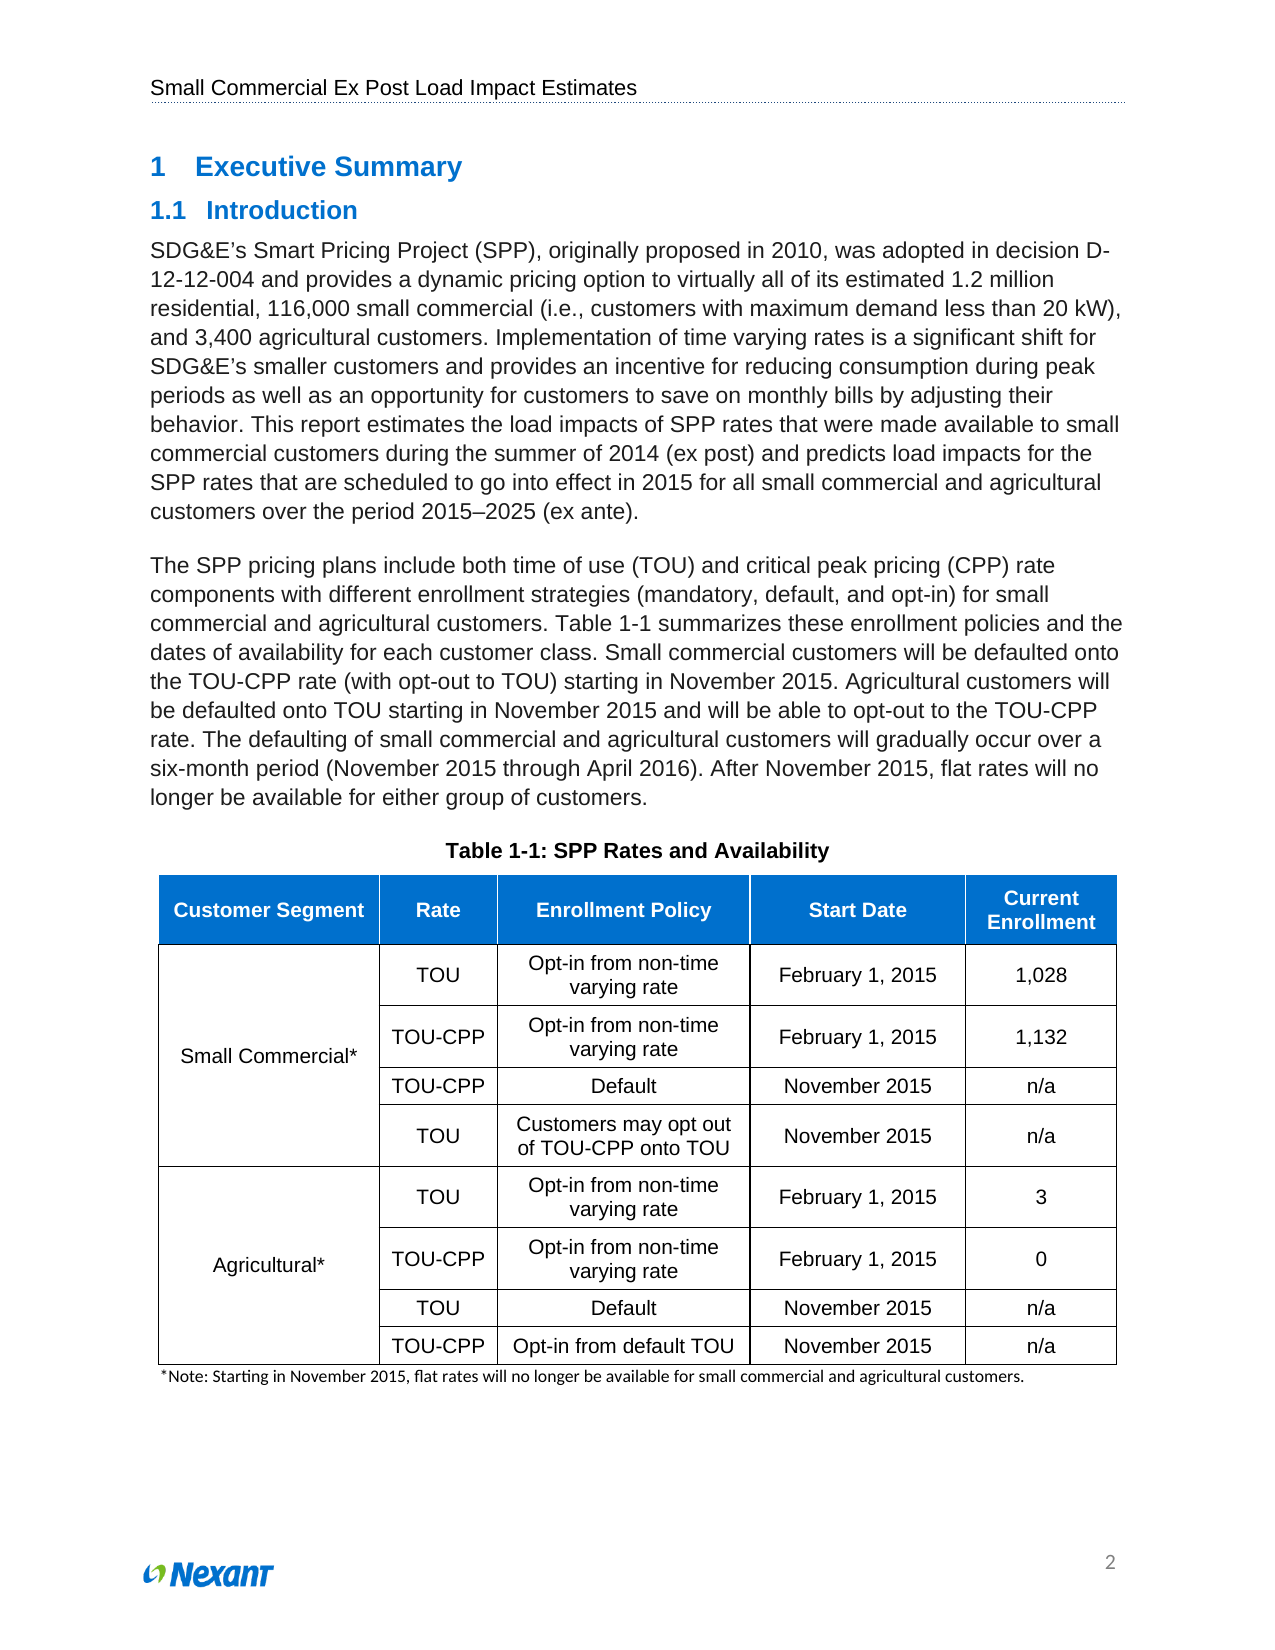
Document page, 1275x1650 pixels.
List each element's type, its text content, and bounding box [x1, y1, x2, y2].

text SDG&E’s Smart Pricing Project (SPP), originally proposed in 2010, was adopted in decision D-12-12-004 and provides a dynamic pricing option to virtually all of its estimated 1.2 million residential, 116,000 small commercial (i.e., customers with maximum demand less than 20 kW), and 3,400 agricultural customers. Implementation of time varying rates is a significant shift for SDG&E’s smaller customers and provides an incentive for reducing consumption during peak periods as well as an opportunity for customers to save on monthly bills by adjusting their behavior. This report estimates the load impacts of SPP rates that were made available to small commercial customers during the summer of 2014 (ex post) and predicts load impacts for the SPP rates that are scheduled to go into effect in 2015 for all small commercial and agricultural customers over the period 2015–2025 (ex ante). [150, 237, 1125, 524]
table_cell Opt-in from non-time varying rate [498, 1228, 749, 1289]
table_cell Customers may opt out of TOU-CPP onto TOU [498, 1105, 749, 1166]
table_header Rate [380, 875, 497, 944]
table_cell TOU [380, 1167, 497, 1227]
subtitle Executive Summary [150, 150, 1125, 182]
table_cell February 1, 2015 [751, 945, 965, 1005]
table_cell Agricultural* [159, 1167, 379, 1364]
table_header Enrollment Policy [498, 875, 749, 944]
text *Note: Starting in November 2015, flat rates will no longer be available for small commercial and agricultural customers. [159, 1365, 1125, 1386]
table_cell 1,132 [966, 1006, 1116, 1067]
table_cell n/a [966, 1290, 1116, 1326]
text Table 1-1: SPP Rates and Availability [150, 837, 1125, 863]
table_cell Default [498, 1290, 749, 1326]
table_cell Default [498, 1068, 749, 1104]
table_cell TOU-CPP [380, 1327, 497, 1364]
table_cell TOU-CPP [380, 1006, 497, 1067]
table_cell TOU-CPP [380, 1228, 497, 1289]
table_cell Opt-in from non-time varying rate [498, 1167, 749, 1227]
table_header Customer Segment [159, 875, 379, 944]
table_cell November 2015 [751, 1290, 965, 1326]
table_cell n/a [966, 1327, 1116, 1364]
table_header Current Enrollment [966, 875, 1117, 944]
table_cell 3 [966, 1167, 1116, 1227]
text The SPP pricing plans include both time of use (TOU) and critical peak pricing (CPP) rate components with different enrollment strategies (mandatory, default, and opt-in) for small commercial and agricultural customers. Table 1-1 summarizes these enrollment policies and the dates of availability for each customer class. Small commercial customers will be defaulted onto the TOU-CPP rate (with opt-out to TOU) starting in November 2015. Agricultural customers will be defaulted onto TOU starting in November 2015 and will be able to opt-out to the TOU-CPP rate. The defaulting of small commercial and agricultural customers will gradually occur over a six-month period (November 2015 through April 2016). After November 2015, flat rates will no longer be available for either group of customers. [150, 552, 1125, 810]
table_cell TOU [380, 945, 497, 1005]
table_cell TOU [380, 1290, 497, 1326]
table_cell 1,028 [966, 945, 1116, 1005]
subtitle Introduction [150, 195, 1125, 225]
table_cell n/a [966, 1068, 1116, 1104]
table_header Start Date [751, 875, 965, 944]
table_cell February 1, 2015 [751, 1006, 965, 1067]
table_cell 0 [966, 1228, 1116, 1289]
table_cell Opt-in from non-time varying rate [498, 1006, 749, 1067]
table_cell November 2015 [751, 1068, 965, 1104]
table_cell November 2015 [751, 1105, 965, 1166]
table_cell n/a [966, 1105, 1116, 1166]
table_cell Opt-in from default TOU [498, 1327, 749, 1364]
table_cell February 1, 2015 [751, 1167, 965, 1227]
table_cell Small Commercial* [159, 945, 379, 1166]
table_cell TOU [380, 1105, 497, 1166]
table_cell February 1, 2015 [751, 1228, 965, 1289]
table_cell Opt-in from non-time varying rate [498, 945, 749, 1005]
table_cell TOU-CPP [380, 1068, 497, 1104]
table_cell November 2015 [751, 1327, 965, 1364]
picture [124, 1543, 293, 1605]
